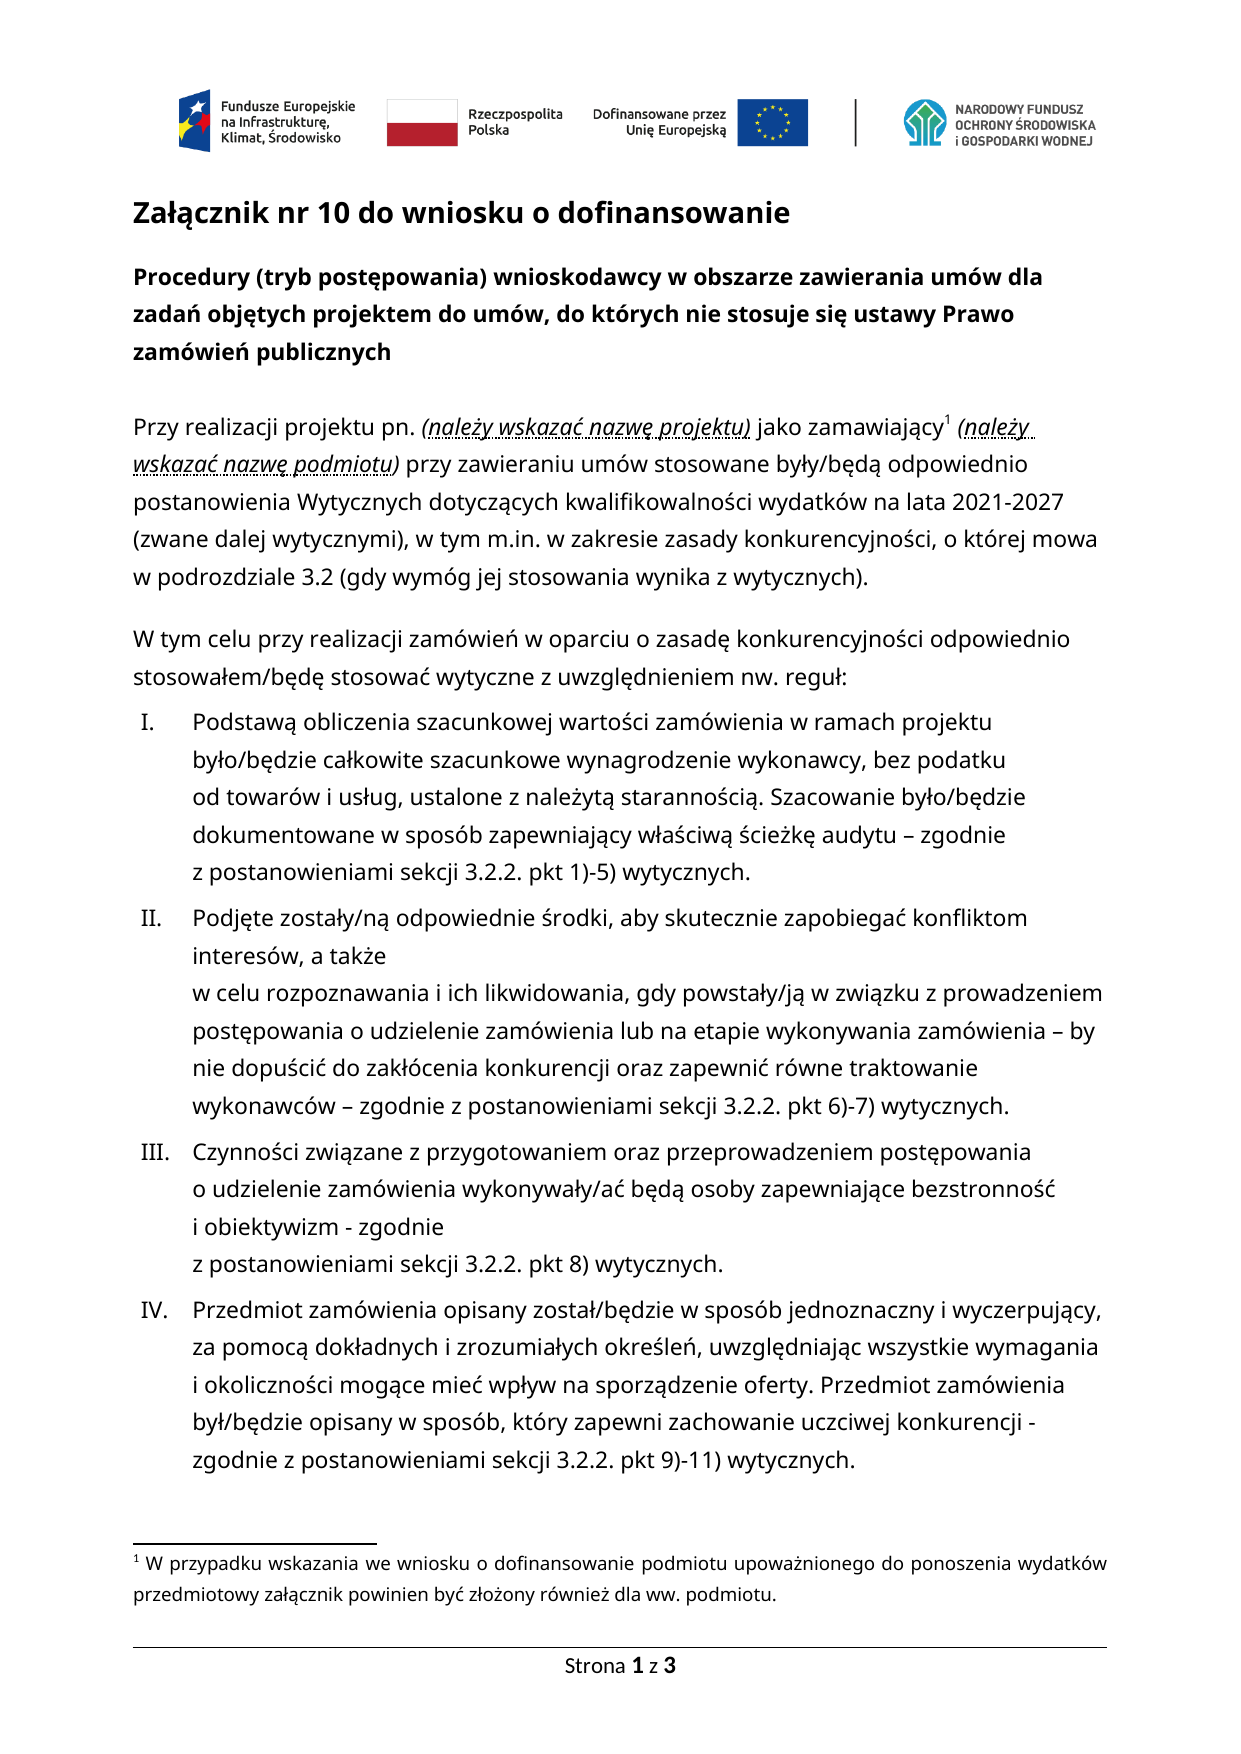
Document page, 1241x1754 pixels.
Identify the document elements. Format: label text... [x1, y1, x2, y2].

subtitle Załącznik nr 10 do wniosku o dofinansowanie [133, 193, 1107, 232]
list Podstawą obliczenia szacunkowej wartości zamówienia w ramach projektu było/będzie całkowite szacunkowe wynagrodzenie wykonawcy, bez podatku od towarów i usług, ustalone z należytą starannością. Szacowanie było/będzie dokumentowane w sposób zapewniający właściwą ścieżkę audytu – zgodnie z postanowieniami sekcji 3.2.2. pkt 1)-5) wytycznych. [141, 706, 1107, 888]
list Czynności związane z przygotowaniem oraz przeprowadzeniem postępowania o udzielenie zamówienia wykonywały/ać będą osoby zapewniające bezstronność i obiektywizm - zgodnie z postanowieniami sekcji 3.2.2. pkt 8) wytycznych. [141, 1136, 1107, 1279]
list Przedmiot zamówienia opisany został/będzie w sposób jednoznaczny i wyczerpujący, za pomocą dokładnych i zrozumiałych określeń, uwzględniając wszystkie wymagania i okoliczności mogące mieć wpływ na sporządzenie oferty. Przedmiot zamówienia był/będzie opisany w sposób, który zapewni zachowanie uczciwej konkurencji - zgodnie z postanowieniami sekcji 3.2.2. pkt 9)-11) wytycznych. [141, 1294, 1107, 1475]
text Procedury (tryb postępowania) wnioskodawcy w obszarze zawierania umów dla zadań objętych projektem do umów, do których nie stosuje się ustawy Prawo zamówień publicznych [133, 261, 1107, 367]
text Przy realizacji projektu pn. (należy wskazać nazwę projektu) jako zamawiający (należy wskazać nazwę podmiotu) przy zawieraniu umów stosowane były/będą odpowiednio postanowienia Wytycznych dotyczących kwalifikowalności wydatków na lata 2021-2027 (zwane dalej wytycznymi), w tym m.in. w zakresie zasady konkurencyjności, o której mowa w podrozdziale 3.2 (gdy wymóg jej stosowania wynika z wytycznych). [133, 411, 1107, 592]
picture [162, 73, 1108, 168]
text W tym celu przy realizacji zamówień w oparciu o zasadę konkurencyjności odpowiednio stosowałem/będę stosować wytyczne z uwzględnieniem nw. reguł: [133, 623, 1107, 692]
list Podjęte zostały/ną odpowiednie środki, aby skutecznie zapobiegać konfliktom interesów, a także w celu rozpoznawania i ich likwidowania, gdy powstały/ją w związku z prowadzeniem postępowania o udzielenie zamówienia lub na etapie wykonywania zamówienia – by nie dopuścić do zakłócenia konkurencji oraz zapewnić równe traktowanie wykonawców – zgodnie z postanowieniami sekcji 3.2.2. pkt 6)-7) wytycznych. [141, 902, 1107, 1121]
